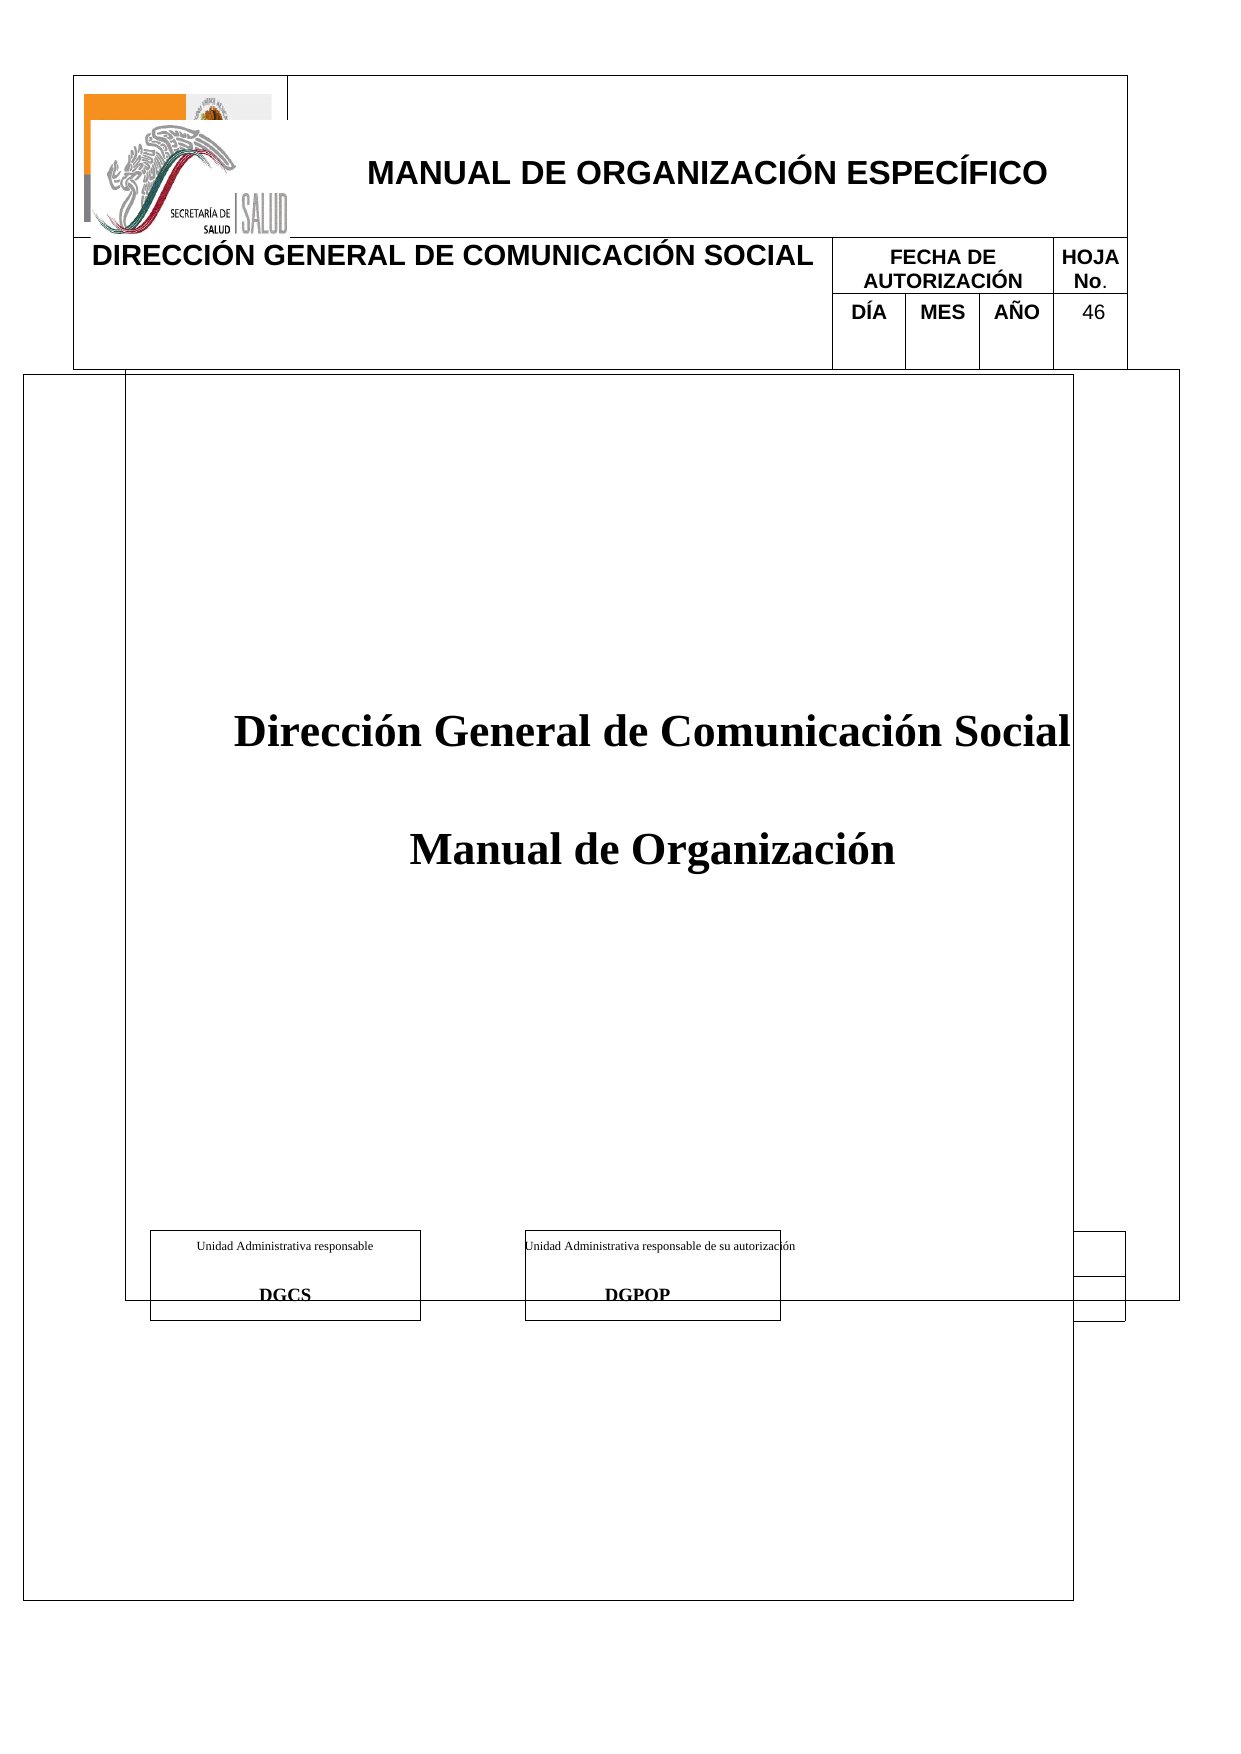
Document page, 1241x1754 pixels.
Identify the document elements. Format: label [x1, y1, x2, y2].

picture [84, 94, 290, 240]
